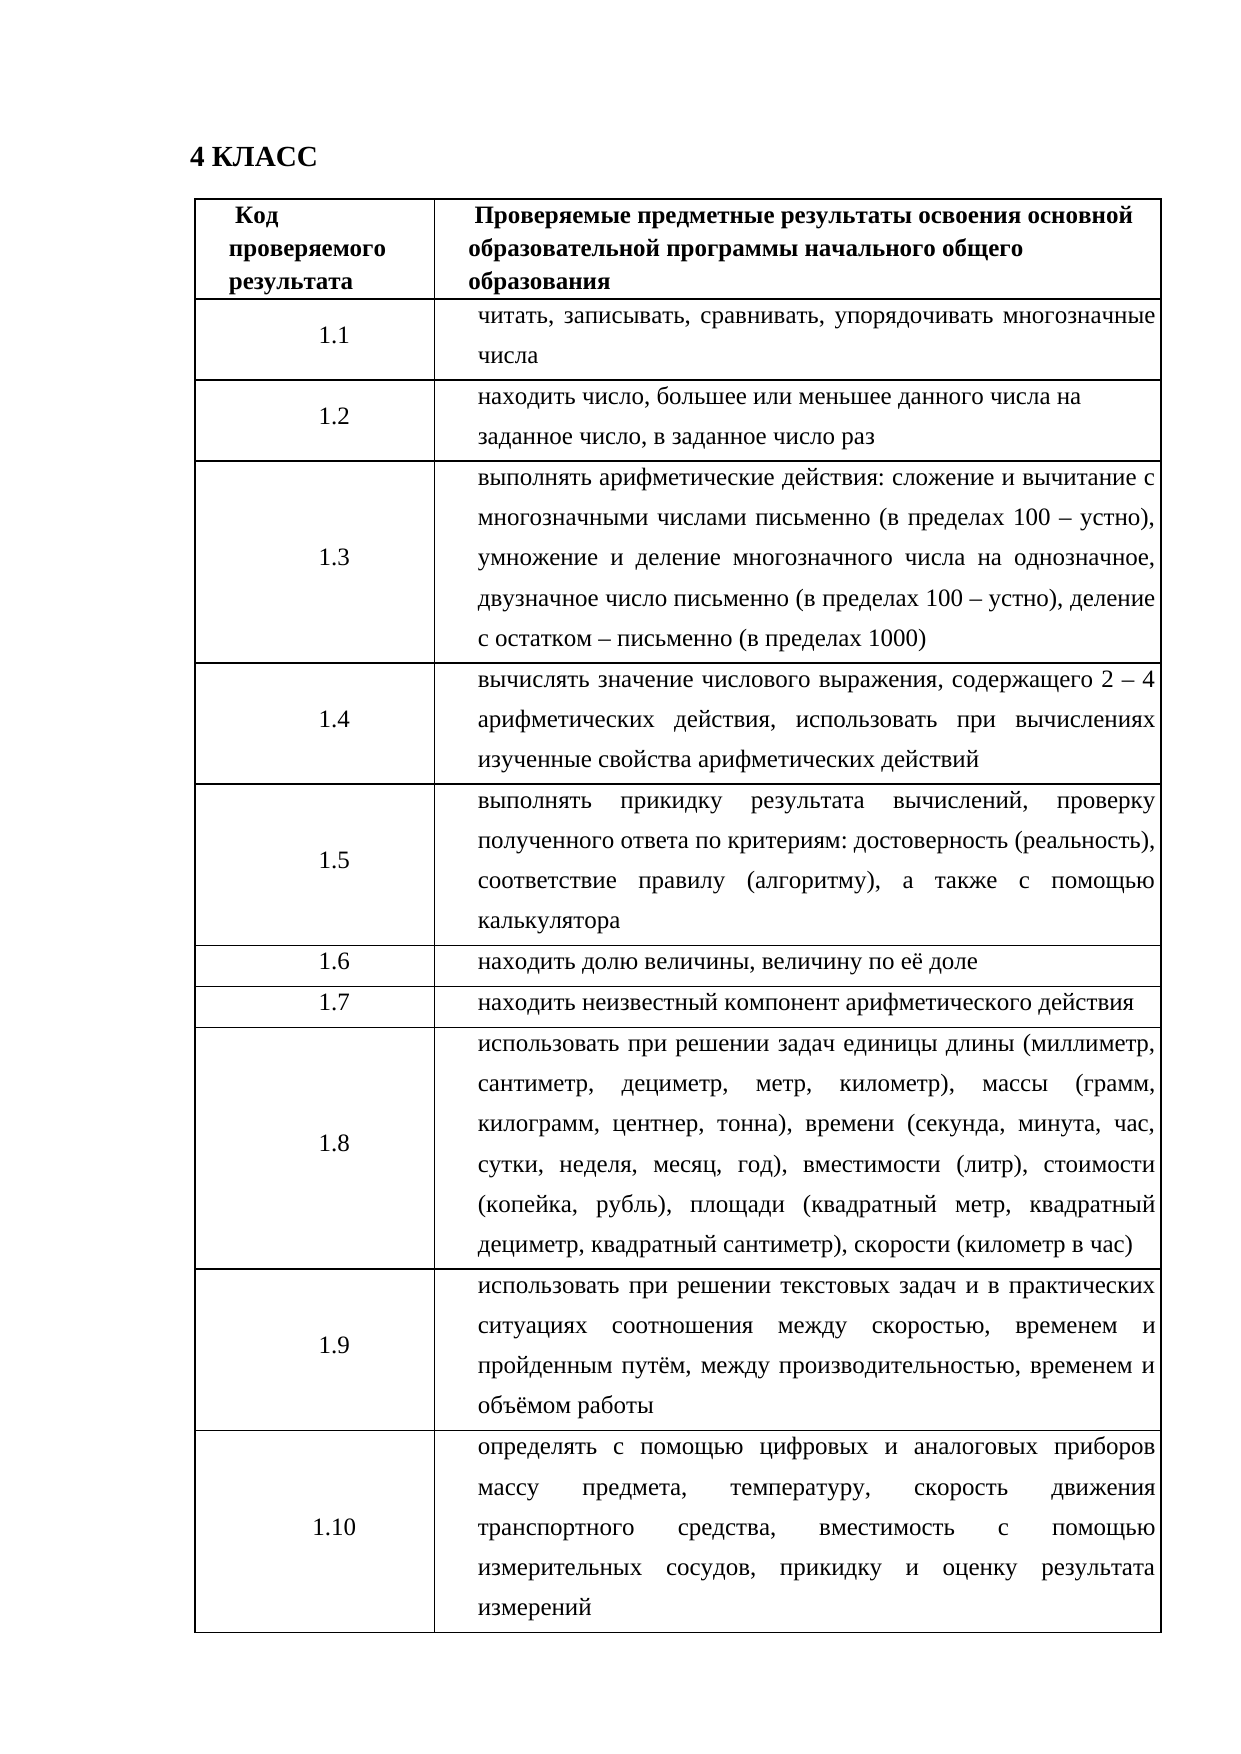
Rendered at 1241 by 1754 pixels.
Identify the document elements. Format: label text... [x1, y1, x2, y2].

table_header Код проверяемого результата [196, 200, 434, 298]
table_cell 1.3 [196, 462, 434, 662]
table_cell выполнять арифметические действия: сложение и вычитание с многозначными числами письменно (в пределах 100 – устно), умножение и деление многозначного числа на однозначное, двузначное число письменно (в пределах 100 – устно), деление с остатком – письменно (в пределах 1000) [435, 462, 1160, 662]
table_cell вычислять значение числового выражения, содержащего 2 – 4 арифметических действия, использовать при вычислениях изученные свойства арифметических действий [435, 664, 1160, 783]
table_cell находить долю величины, величину по её доле [435, 946, 1160, 986]
table_cell находить число, большее или меньшее данного числа на заданное число, в заданное число раз [435, 381, 1160, 460]
table_cell 1.6 [196, 946, 434, 986]
table_cell 1.4 [196, 664, 434, 783]
table_cell 1.10 [196, 1431, 434, 1631]
table_cell 1.5 [196, 785, 434, 945]
table_header Проверяемые предметные результаты освоения основной образовательной программы начального общего образования [435, 200, 1160, 298]
table_cell 1.8 [196, 1028, 434, 1268]
table_cell читать, записывать, сравнивать, упорядочивать многозначные числа [435, 300, 1160, 379]
table_cell 1.9 [196, 1270, 434, 1430]
table_cell 1.1 [196, 300, 434, 379]
table_cell 1.2 [196, 381, 434, 460]
table_cell использовать при решении задач единицы длины (миллиметр, сантиметр, дециметр, метр, километр), массы (грамм, килограмм, центнер, тонна), времени (секунда, минута, час, сутки, неделя, месяц, год), вместимости (литр), стоимости (копейка, рубль), площади (квадратный метр, квадратный дециметр, квадратный сантиметр), скорости (километр в час) [435, 1028, 1160, 1268]
table_cell определять с помощью цифровых и аналоговых приборов массу предмета, температуру, скорость движения транспортного средства, вместимость с помощью измерительных сосудов, прикидку и оценку результата измерений [435, 1431, 1160, 1631]
table_cell находить неизвестный компонент арифметического действия [435, 987, 1160, 1026]
table_cell выполнять прикидку результата вычислений, проверку полученного ответа по критериям: достоверность (реальность), соответствие правилу (алгоритму), а также с помощью калькулятора [435, 785, 1160, 945]
text 4 КЛАСС [190, 139, 1152, 172]
table_cell использовать при решении текстовых задач и в практических ситуациях соотношения между скоростью, временем и пройденным путём, между производительностью, временем и объёмом работы [435, 1270, 1160, 1430]
table_cell 1.7 [196, 987, 434, 1026]
